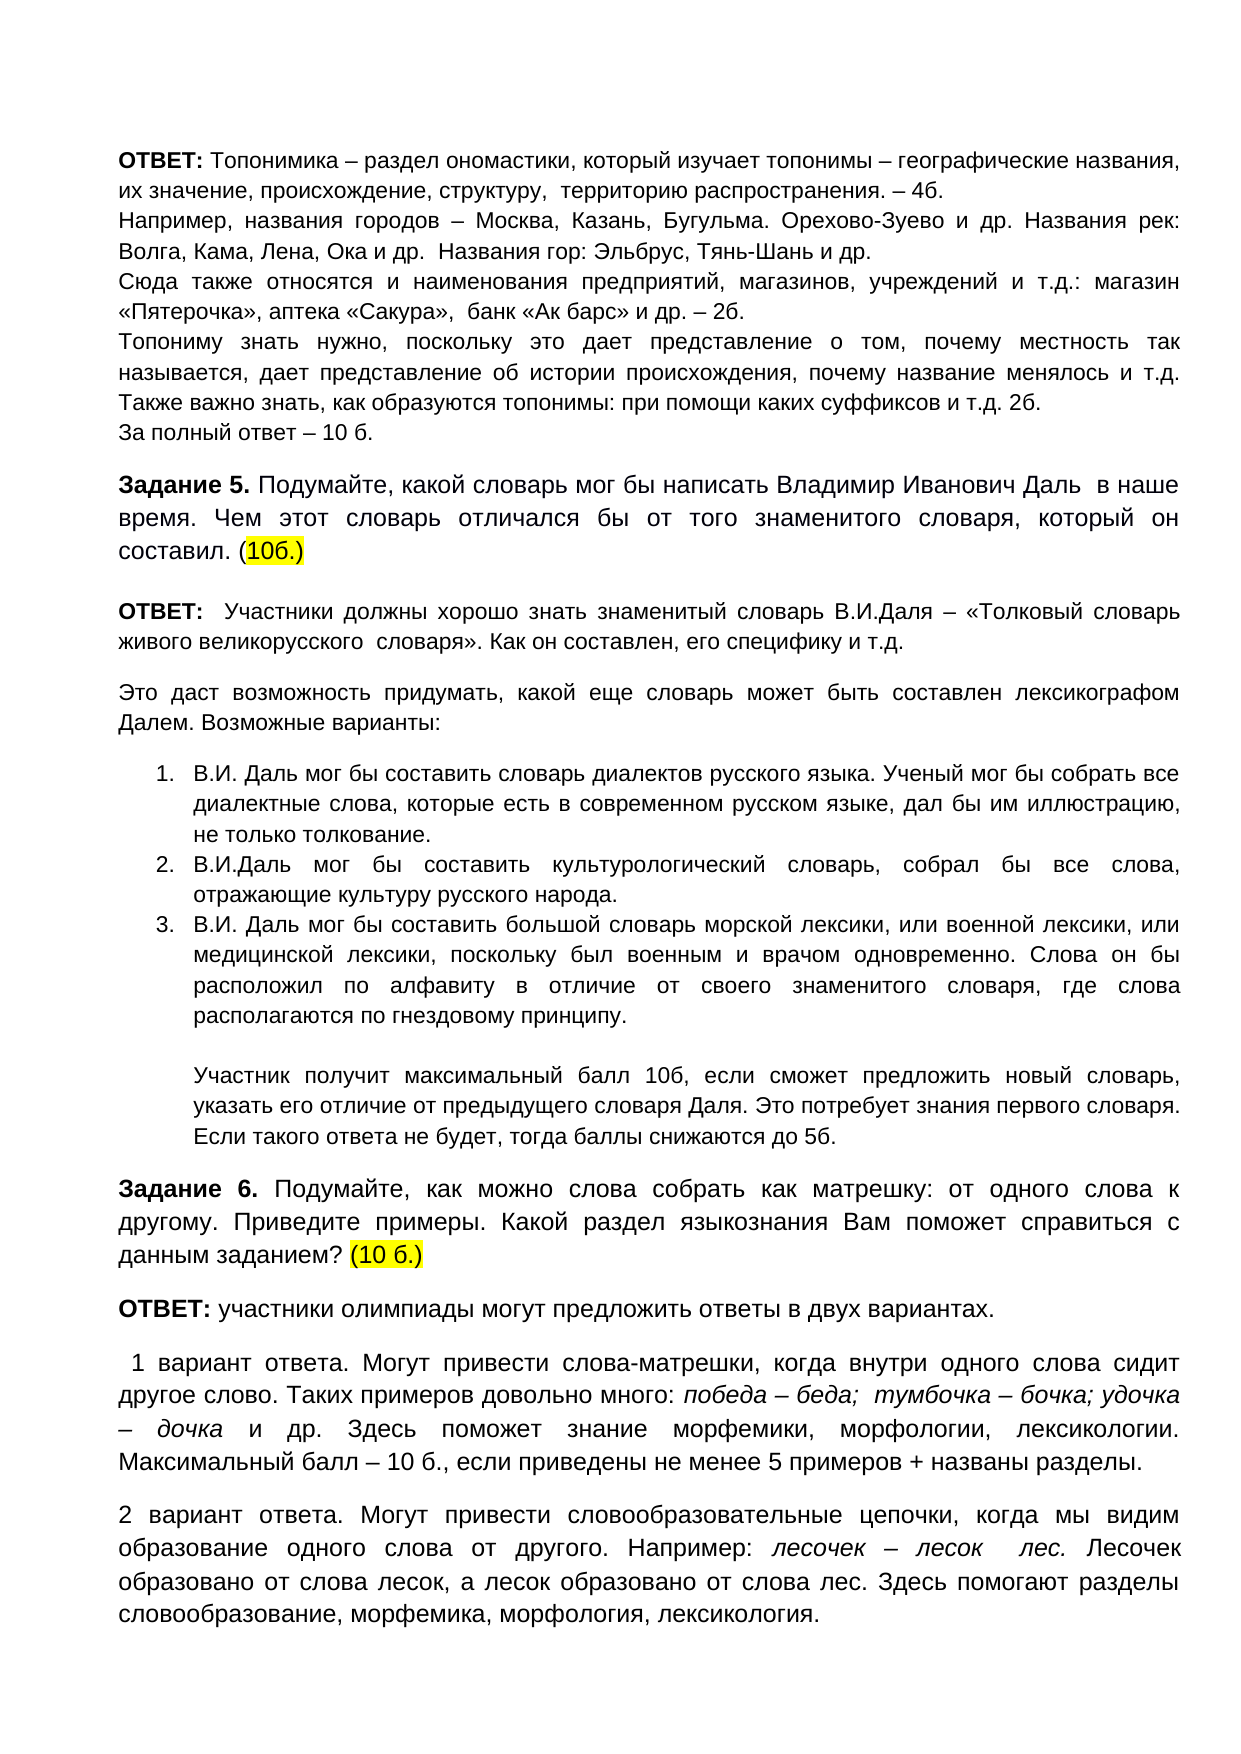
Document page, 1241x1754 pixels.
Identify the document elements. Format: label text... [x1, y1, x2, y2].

list Топониму знать нужно, поскольку это дает представление о том, почему местность так называется, дает представление об истории происхождения, почему название менялось и т.д. Также важно знать, как образуются топонимы: при помощи каких суффиксов и т.д. 2б. [118, 328, 1181, 415]
list Если такого ответа не будет, тогда баллы снижаются до 5б. [193, 1123, 1181, 1149]
list В.И. Даль мог бы составить словарь диалектов русского языка. Ученый мог бы собрать все диалектные слова, которые есть в современном русском языке, дал бы им иллюстрацию, не только толкование. [156, 760, 1181, 847]
list Сюда также относятся и наименования предприятий, магазинов, учреждений и т.д.: магазин «Пятерочка», аптека «Сакура», банк «Ак барс» и др. – 2б. [118, 268, 1181, 324]
text Задание 6. Подумайте, как можно слова собрать как матрешку: от одного слова к другому. Приведите примеры. Какой раздел языкознания Вам поможет справиться с данным заданием? (10 б.) [118, 1174, 1181, 1268]
list Например, названия городов – Москва, Казань, Бугульма. Орехово-Зуево и др. Названия рек: Волга, Кама, Лена, Ока и др. Названия гор: Эльбрус, Тянь-Шань и др. [118, 207, 1181, 264]
list ОТВЕТ: Топонимика – раздел ономастики, который изучает топонимы – географические названия, их значение, происхождение, структуру, территорию распространения. – 4б. [118, 147, 1181, 203]
text Задание 5. Подумайте, какой словарь мог бы написать Владимир Иванович Даль в наше время. Чем этот словарь отличался бы от того знаменитого словаря, который он составил. (10б.) [118, 470, 1181, 565]
text 1 вариант ответа. Могут привести слова-матрешки, когда внутри одного слова сидит другое слово. Таких примеров довольно много: победа – беда; тумбочка – бочка; удочка – дочка и др. Здесь поможет знание морфемики, морфологии, лексикологии. Максимальный балл – 10 б., если приведены не менее 5 примеров + названы разделы. [118, 1347, 1181, 1475]
text 2 вариант ответа. Могут привести словообразовательные цепочки, когда мы видим образование одного слова от другого. Например: лесочек – лесок лес. Лесочек образовано от слова лесок, а лесок образовано от слова лес. Здесь помогают разделы словообразование, морфемика, морфология, лексикология. [118, 1500, 1181, 1628]
list За полный ответ – 10 б. [118, 419, 1181, 445]
text Это даст возможность придумать, какой еще словарь может быть составлен лексикографом Далем. Возможные варианты: [118, 679, 1181, 736]
list В.И.Даль мог бы составить культурологический словарь, собрал бы все слова, отражающие культуру русского народа. [156, 851, 1181, 907]
text ОТВЕТ: Участники должны хорошо знать знаменитый словарь В.И.Даля – «Толковый словарь живого великорусского словаря». Как он составлен, его специфику и т.д. [118, 598, 1181, 654]
text ОТВЕТ: участники олимпиады могут предложить ответы в двух вариантах. [118, 1294, 1181, 1322]
list В.И. Даль мог бы составить большой словарь морской лексики, или военной лексики, или медицинской лексики, поскольку был военным и врачом одновременно. Слова он бы расположил по алфавиту в отличие от своего знаменитого словаря, где слова располагаются по гнездовому принципу. [156, 911, 1181, 1028]
list Участник получит максимальный балл 10б, если сможет предложить новый словарь, указать его отличие от предыдущего словаря Даля. Это потребует знания первого словаря. [193, 1062, 1181, 1119]
